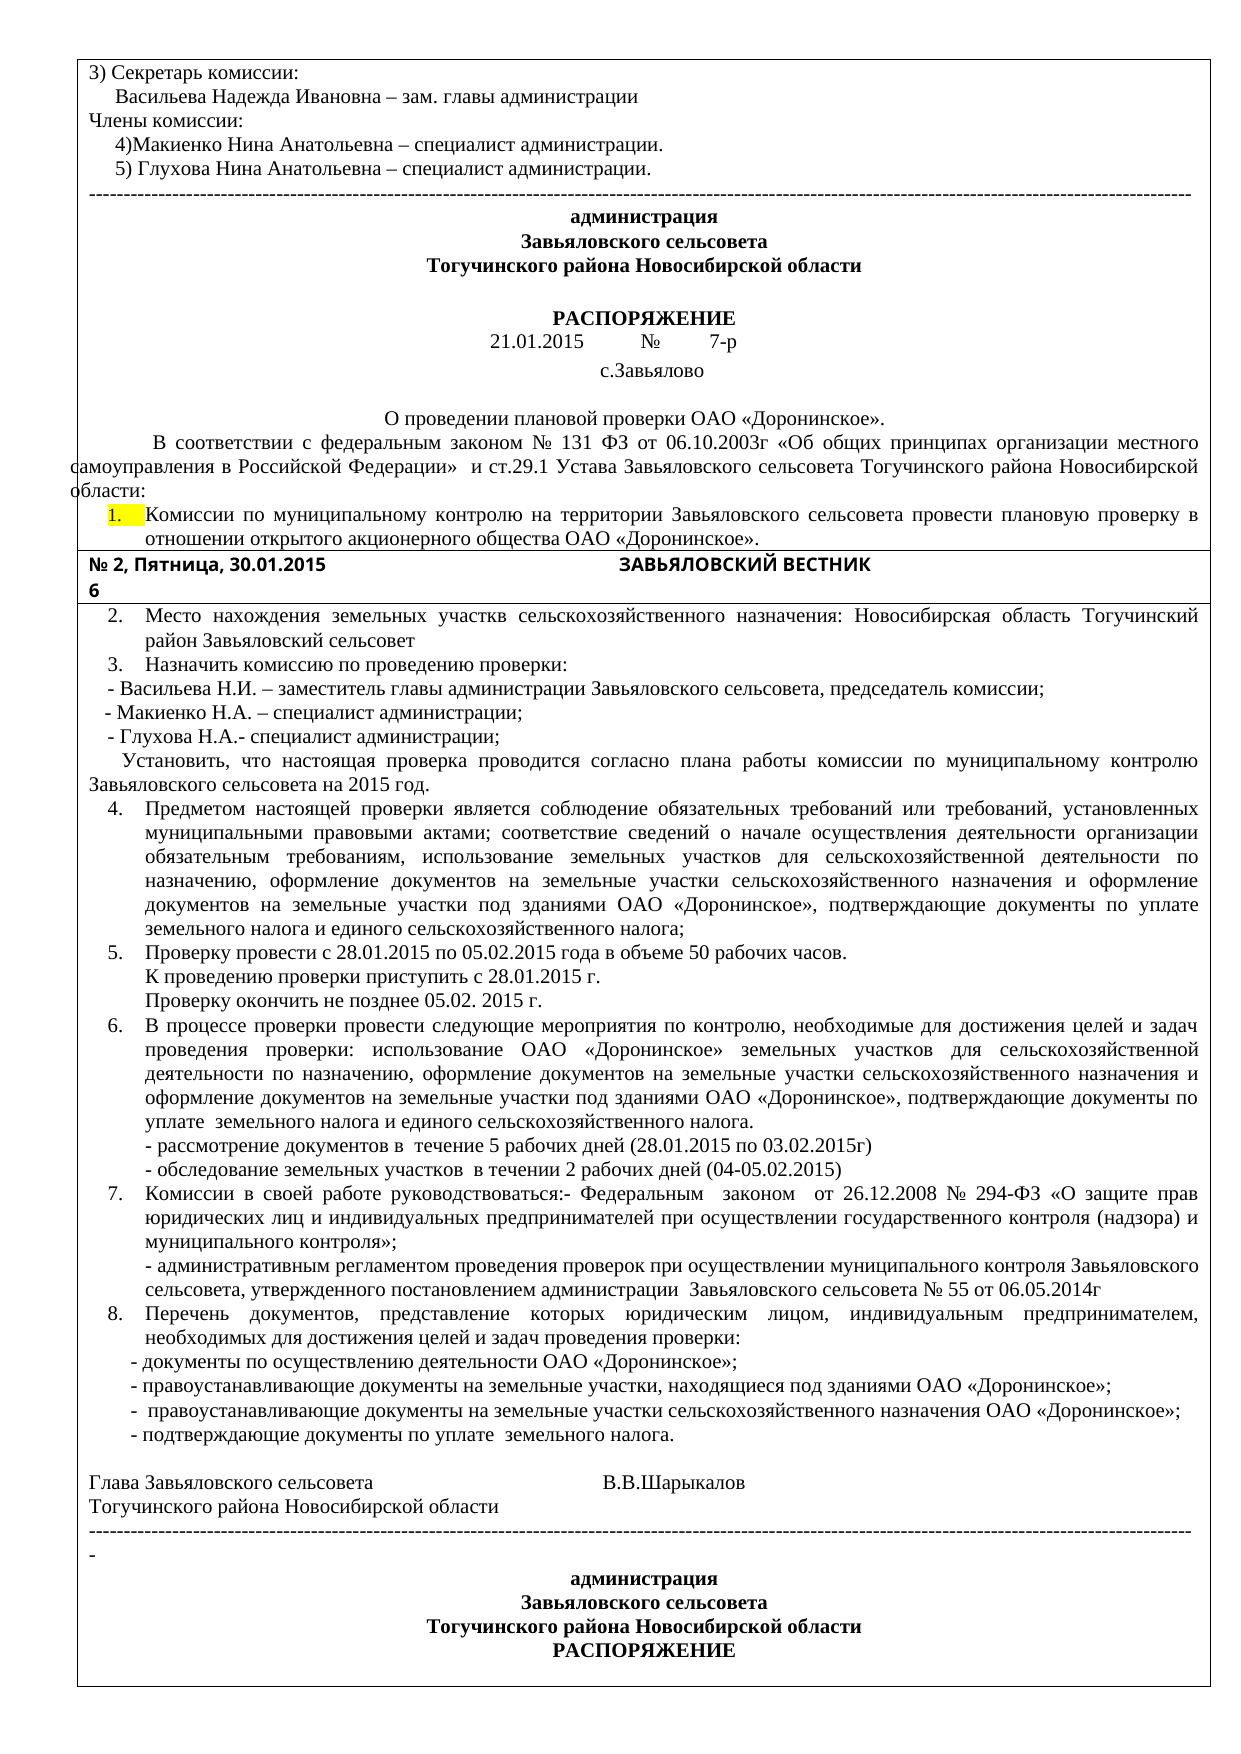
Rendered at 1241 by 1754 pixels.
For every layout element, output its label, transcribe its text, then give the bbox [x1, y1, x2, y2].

table_cell № 2, Пятница, 30.01.2015 ЗАВЬЯЛОВСКИЙ ВЕСТНИК 6 [78, 551, 1210, 602]
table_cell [78, 60, 1210, 550]
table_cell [78, 604, 1210, 1686]
